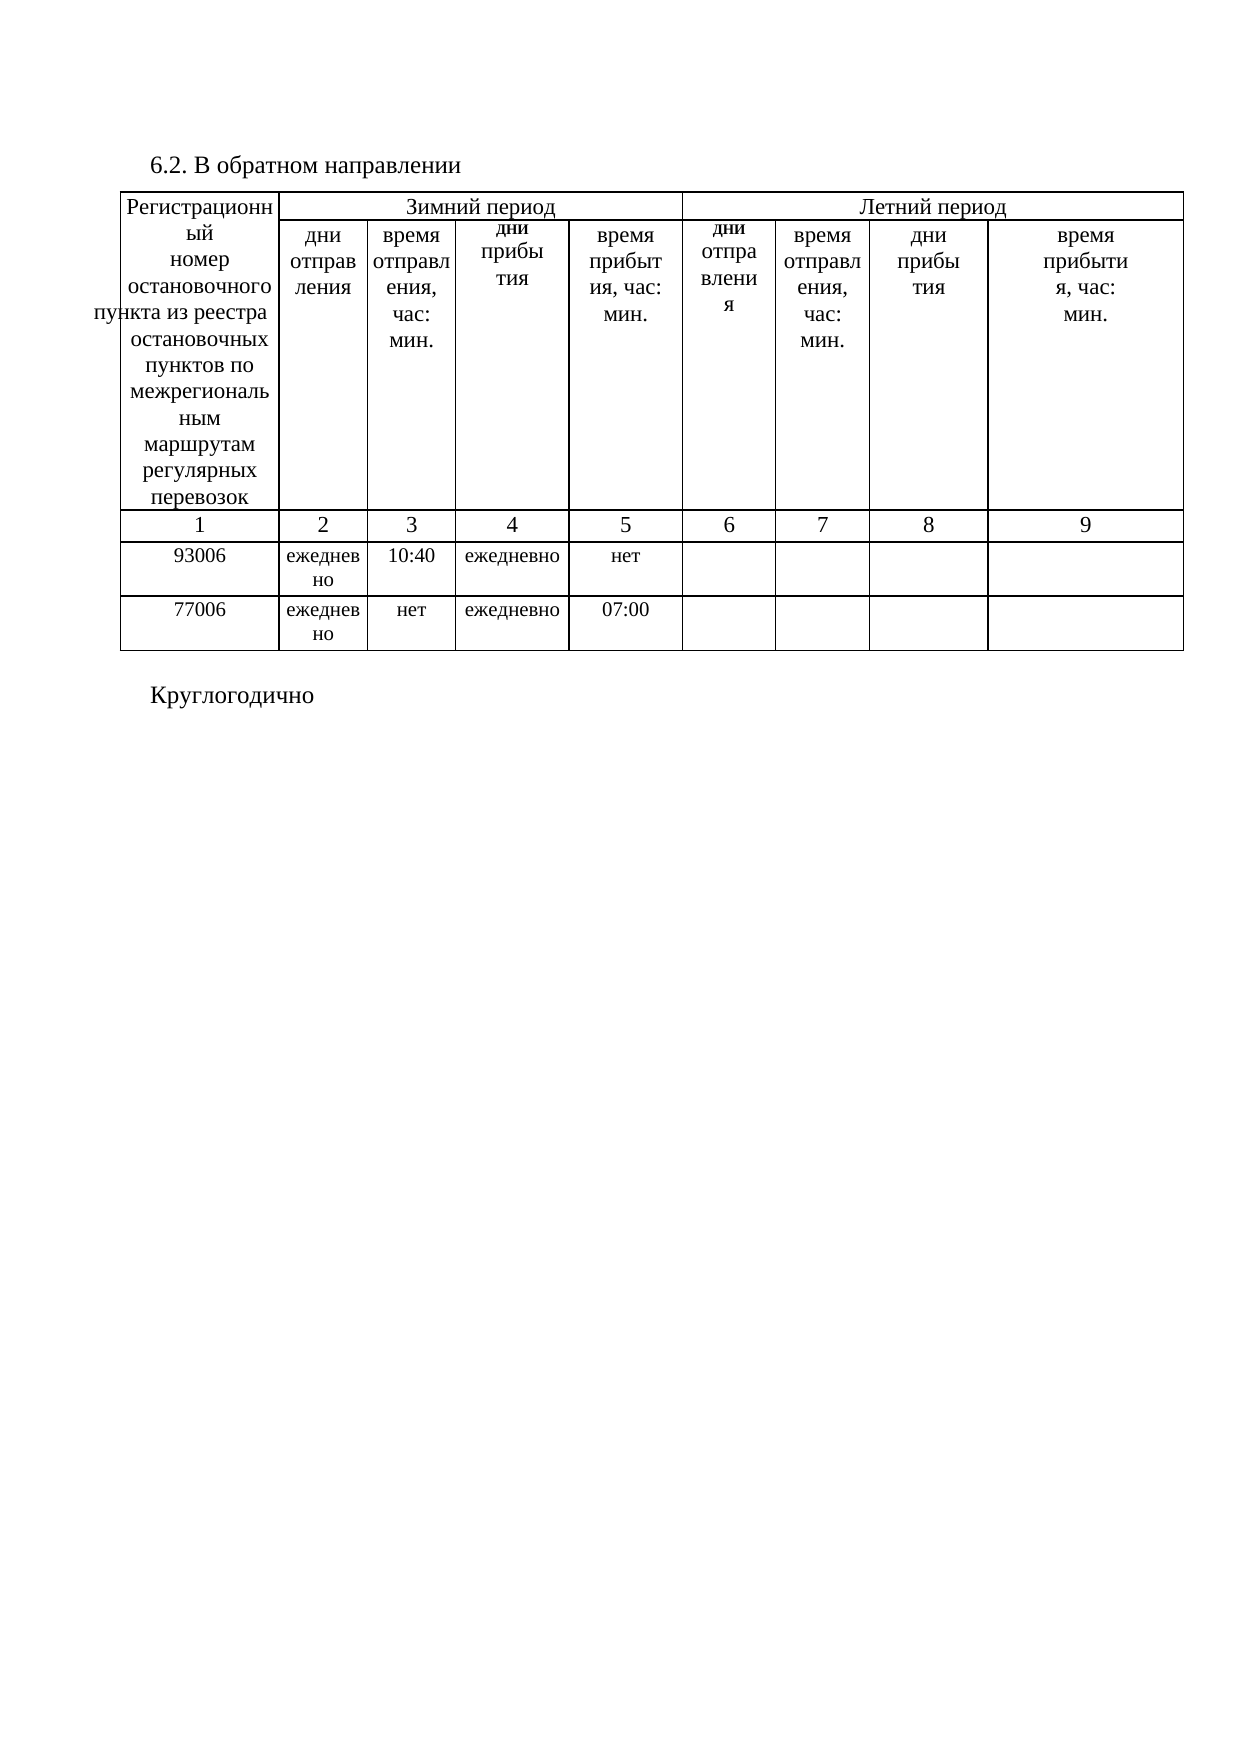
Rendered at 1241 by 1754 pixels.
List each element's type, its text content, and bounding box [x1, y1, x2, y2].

table_cell нет [570, 543, 682, 595]
table_cell нет [368, 597, 455, 650]
table_cell [776, 543, 869, 595]
table_cell ежедневно [280, 597, 367, 650]
table_header Зимний период [280, 193, 682, 219]
table_cell 93006 [121, 543, 278, 595]
table_cell ежедневно [456, 543, 568, 595]
table_cell ежедневно [456, 597, 568, 650]
table_cell 07:00 [570, 597, 682, 650]
table_cell [989, 543, 1183, 595]
table_cell 5 [570, 511, 682, 541]
table_cell 2 [280, 511, 367, 541]
table_cell [989, 597, 1183, 650]
table_cell [776, 597, 869, 650]
table_cell время прибыти я, час: мин. [989, 221, 1183, 509]
table_cell [683, 543, 775, 595]
table_cell 4 [456, 511, 568, 541]
table_cell [683, 597, 775, 650]
table_header Летний период [683, 193, 1183, 219]
table_cell 6 [683, 511, 775, 541]
table_cell время отправл ения, час: мин. [368, 221, 455, 509]
text Круглогодично [150, 680, 1090, 709]
table_cell 1 [121, 511, 278, 541]
table_cell 8 [870, 511, 987, 541]
table_header Регистрационный номер остановочного пункта из реестра остановочных пунктов по межрегиональным маршрутам регулярных перевозок [121, 193, 278, 509]
table_cell [870, 543, 987, 595]
table_cell [870, 597, 987, 650]
table_cell 77006 [121, 597, 278, 650]
table_cell время прибыт ия, час: мин. [570, 221, 682, 509]
table_cell 10:40 [368, 543, 455, 595]
text 6.2. В обратном направлении [150, 150, 1090, 179]
table_cell ДНИ прибы тия [456, 221, 568, 509]
table_cell 7 [776, 511, 869, 541]
table_cell ДНИ отпра влени я [683, 221, 775, 509]
table_cell ежедневно [280, 543, 367, 595]
table_cell 3 [368, 511, 455, 541]
table_cell дни отправ ления [280, 221, 367, 509]
table_cell 9 [989, 511, 1183, 541]
table_cell время отправл ения, час: мин. [776, 221, 869, 509]
table_cell дни прибы тия [870, 221, 987, 509]
